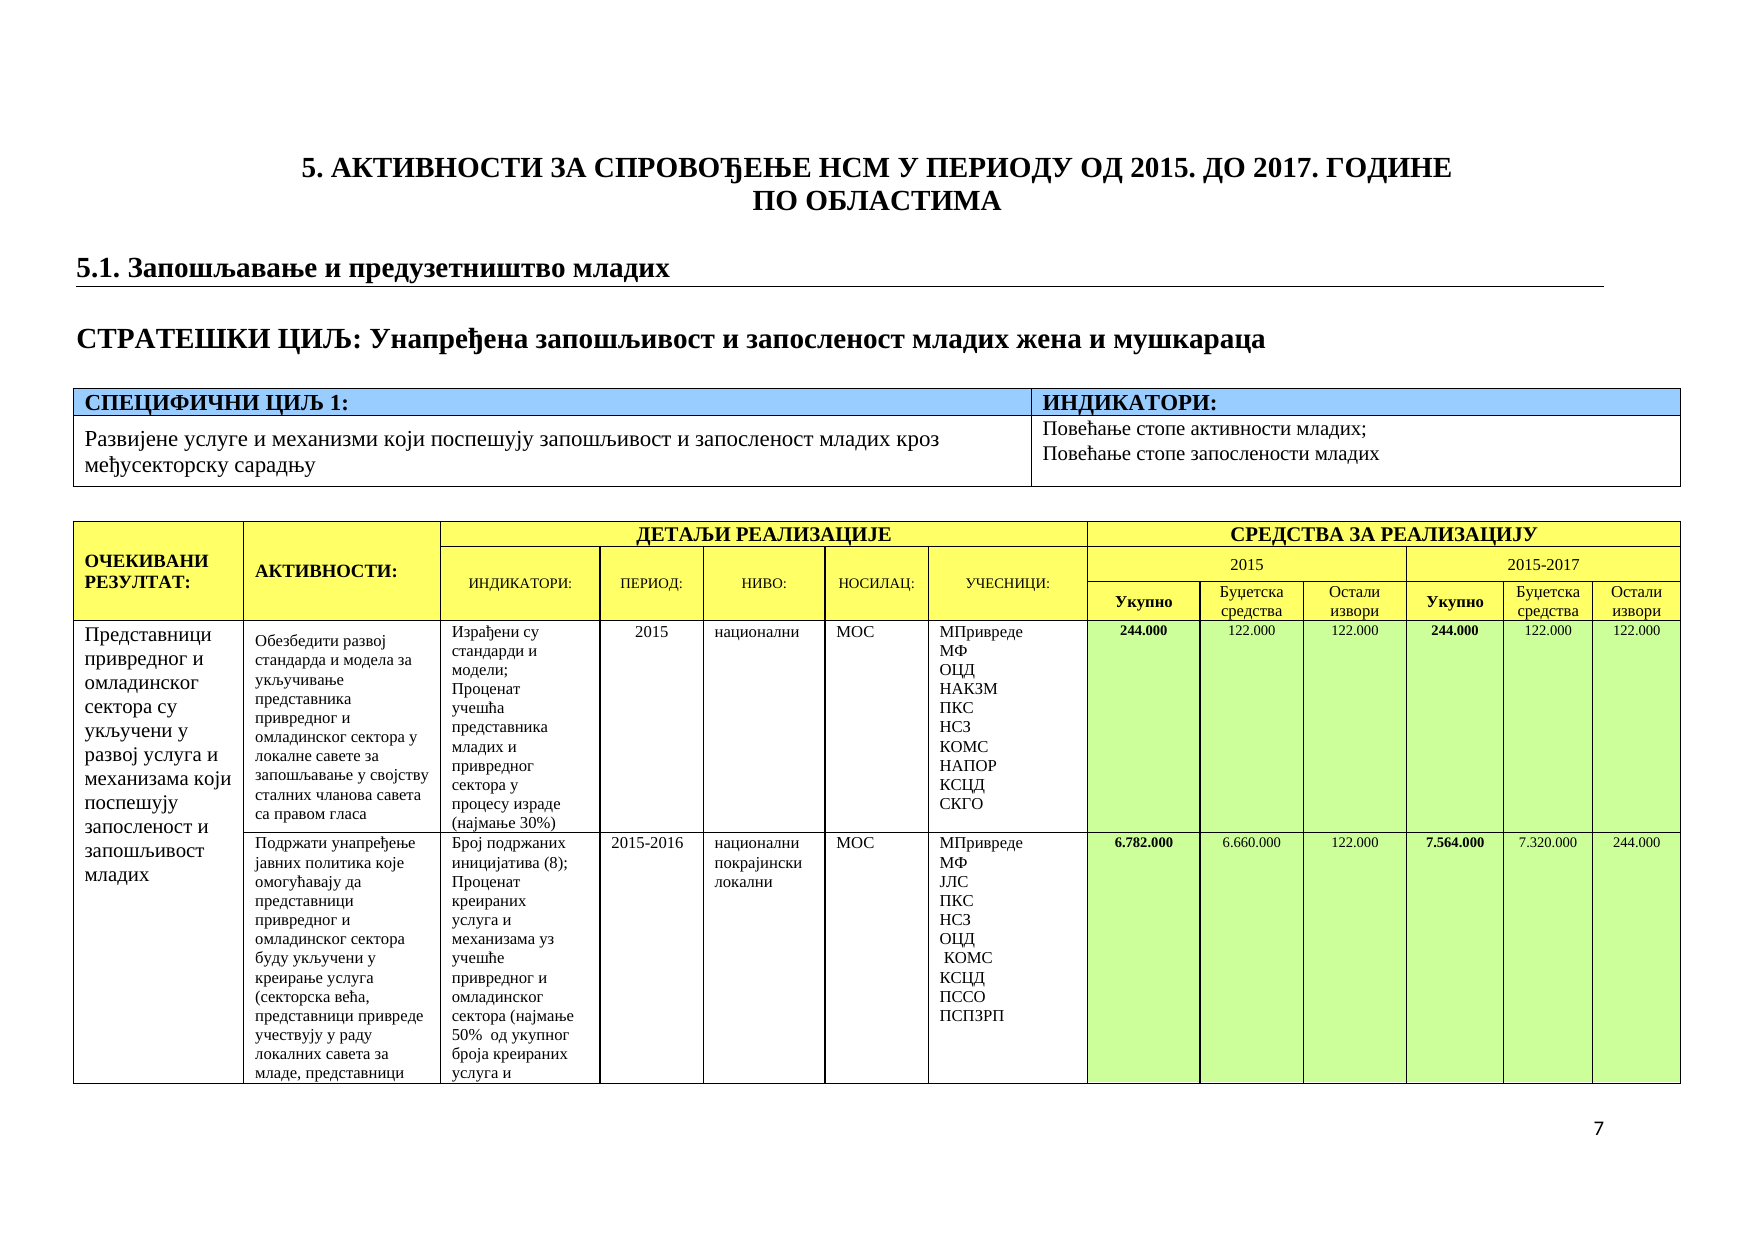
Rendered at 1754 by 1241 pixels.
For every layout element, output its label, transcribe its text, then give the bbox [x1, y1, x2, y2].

table_header ДЕТАЉИ РЕАЛИЗАЦИЈЕ [441, 522, 1087, 546]
table_header АКТИВНОСТИ: [244, 522, 440, 620]
table_cell 122.000 [1593, 621, 1680, 832]
table_cell 244.000 [1407, 621, 1503, 832]
table_cell ПЕРИОД: [601, 547, 703, 620]
table_header ОЧЕКИВАНИ РЕЗУЛТАТ: [74, 522, 243, 620]
text 5. АКТИВНОСТИ ЗА СПРОВОЂЕЊЕ НСМ У ПЕРИОДУ ОД 2015. ДО 2017. ГОДИНЕ [150, 150, 1604, 183]
table_cell 2015 [601, 621, 703, 832]
table_cell МОС [826, 833, 928, 1082]
table_cell 2015 [1088, 547, 1406, 581]
table_cell Повећање стопе активности младих; Повећање стопе запослености младих [1032, 416, 1680, 486]
text ПО ОБЛАСТИМА [150, 183, 1604, 217]
table_cell МОС [826, 621, 928, 832]
table_cell 122.000 [1201, 621, 1303, 832]
table_cell Развијене услуге и механизми који поспешују запошљивост и запосленост младих кроз међусекторску сарадњу [74, 416, 1031, 486]
table_cell НИВО: [704, 547, 824, 620]
table_header СРЕДСТВА ЗА РЕАЛИЗАЦИЈУ [1088, 522, 1680, 546]
table_cell МПривреде МФ ОЦД НАКЗМ ПКС НСЗ КОМС НАПОР КСЦД СКГО [929, 621, 1087, 832]
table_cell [441, 833, 599, 1082]
table_cell 2015-2017 [1407, 547, 1680, 581]
text СТРАТЕШКИ ЦИЉ: Унапређена запошљивост и запосленост младих жена и мушкараца [76, 321, 1604, 354]
table_cell 7.564.000 [1407, 833, 1503, 1082]
table_cell Буџетска средства [1504, 582, 1592, 620]
table_cell 122.000 [1504, 621, 1592, 832]
table_cell Остали извори [1593, 582, 1680, 620]
table_cell 2015-2016 [601, 833, 703, 1082]
table_cell Представници привредног и омладинског сектора су укључени у развој услуга и механизама који поспешују запосленост и запошљивост младих [74, 621, 243, 1082]
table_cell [929, 833, 1087, 1082]
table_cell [244, 833, 440, 1082]
table_header СПЕЦИФИЧНИ ЦИЉ 1: [74, 389, 1031, 415]
table_cell Укупно [1088, 582, 1199, 620]
table_cell Израђени су стандарди и модели; Проценат учешћа представника младих и привредног сектора у процесу израде (најмање 30%) [441, 621, 599, 832]
table_header ИНДИКАТОРИ: [1032, 389, 1680, 415]
table_cell 122.000 [1304, 833, 1406, 1082]
table_cell национални [704, 621, 824, 832]
table_cell 244.000 [1593, 833, 1680, 1082]
table_cell ИНДИКАТОРИ: [441, 547, 599, 620]
text 5.1. Запошљавање и предузетништво младих [76, 251, 1604, 286]
table_cell УЧЕСНИЦИ: [929, 547, 1087, 620]
table_cell 6.782.000 [1088, 833, 1199, 1082]
table_cell 244.000 [1088, 621, 1199, 832]
table_cell 122.000 [1304, 621, 1406, 832]
table_cell Остали извори [1304, 582, 1406, 620]
table_cell 6.660.000 [1201, 833, 1303, 1082]
table_cell НОСИЛАЦ: [826, 547, 928, 620]
table_cell Обезбедити развој стандарда и модела за укључивање представника привредног и омладинског сектора у локалне саветe за запошљавање у својству сталних чланова савета са правом гласа [244, 621, 440, 832]
table_cell Буџетска средства [1201, 582, 1303, 620]
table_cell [704, 833, 824, 1082]
table_cell 7.320.000 [1504, 833, 1592, 1082]
table_cell Укупно [1407, 582, 1503, 620]
